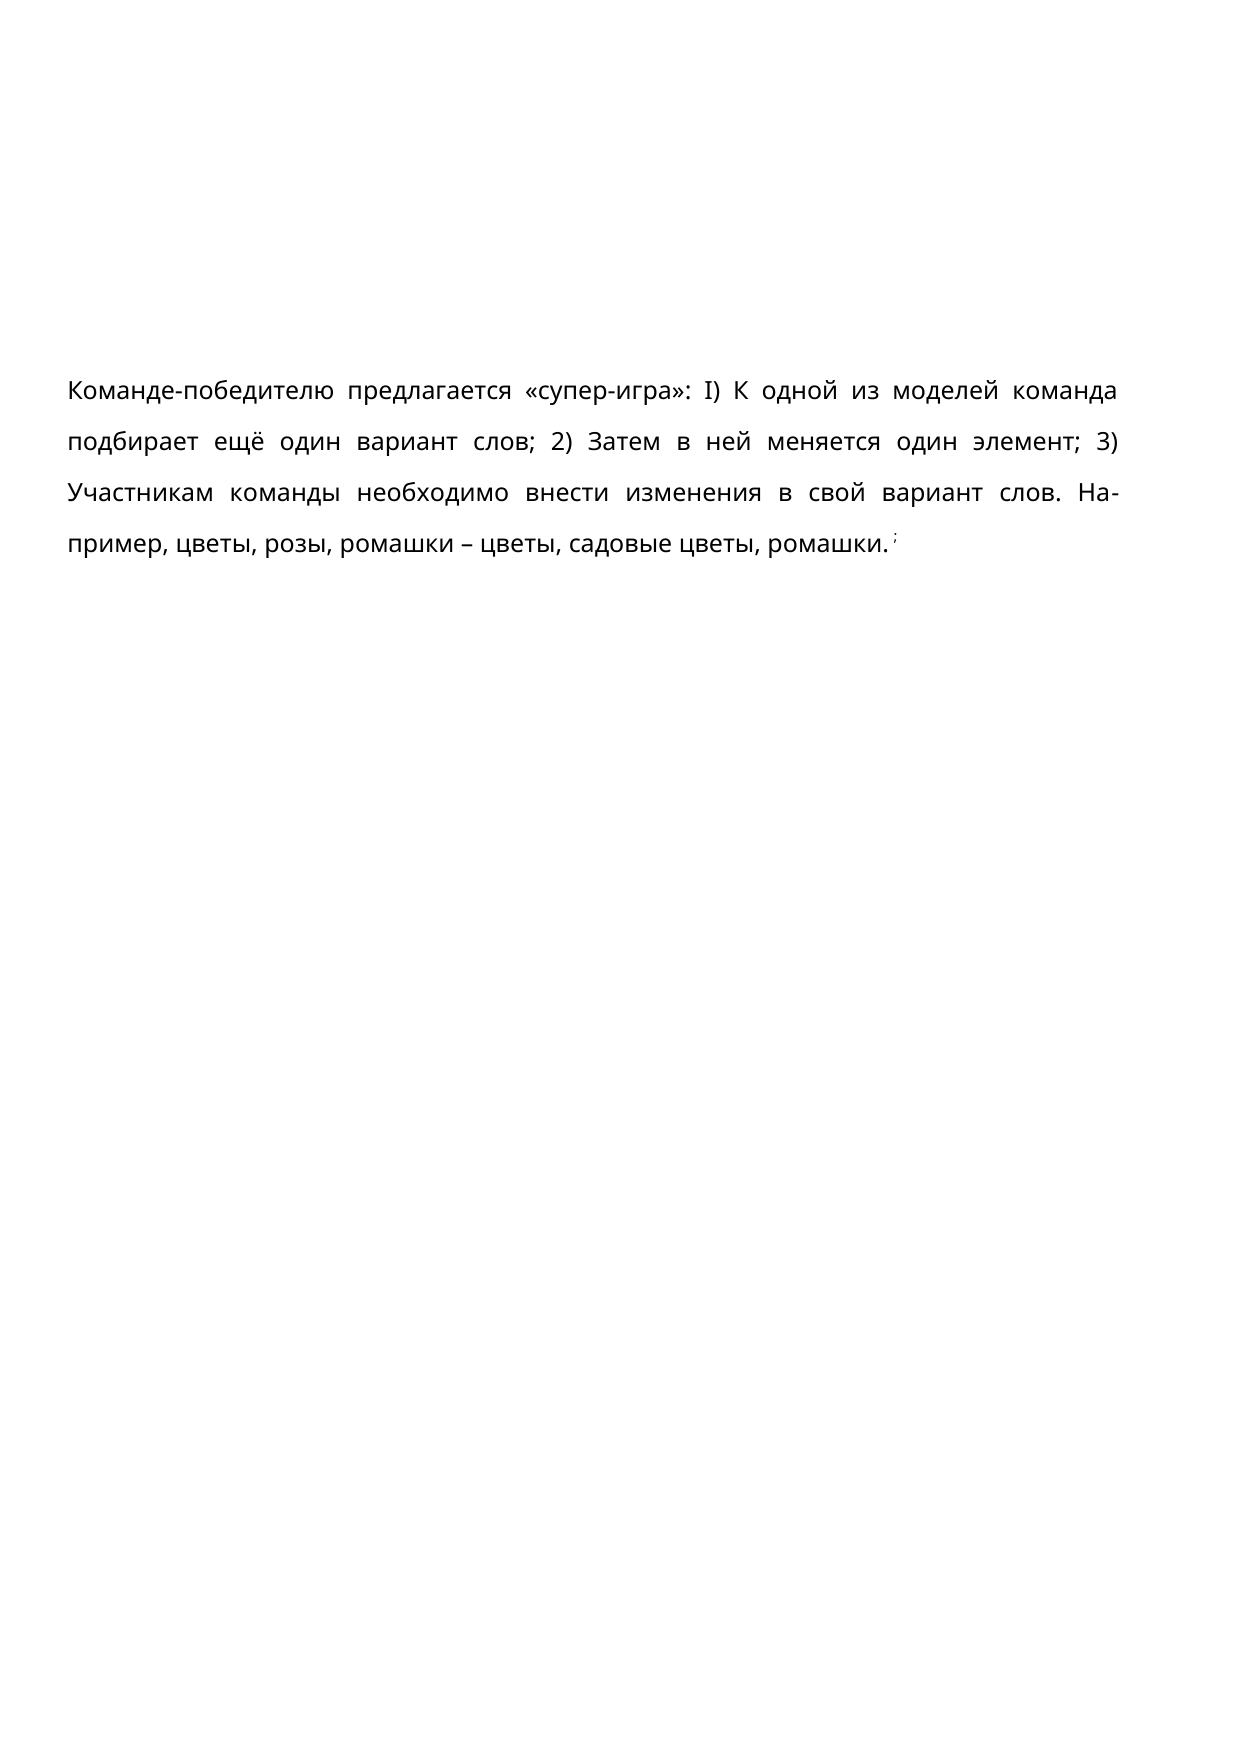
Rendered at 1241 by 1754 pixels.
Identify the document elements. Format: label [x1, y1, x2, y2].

text [67, 372, 1119, 559]
